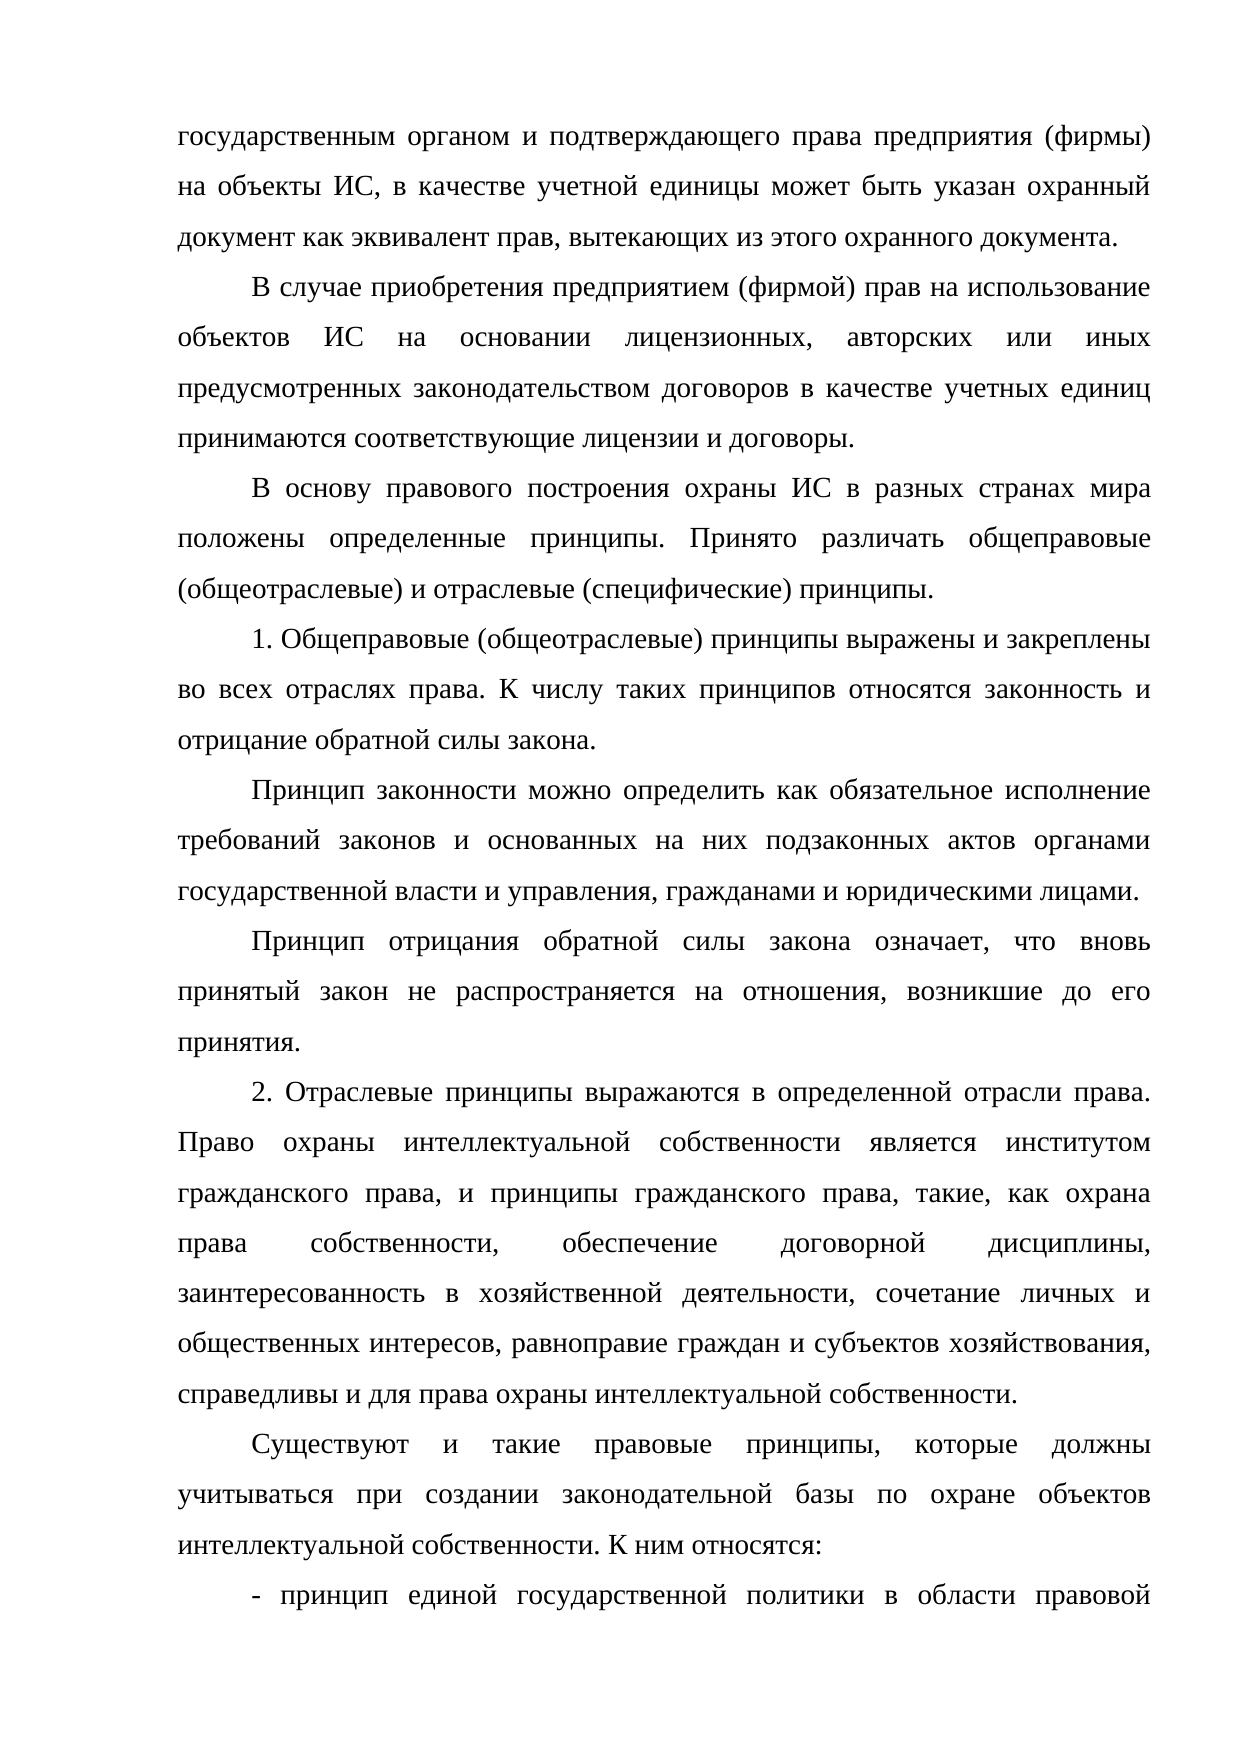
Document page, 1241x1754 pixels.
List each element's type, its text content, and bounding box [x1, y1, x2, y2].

text 1. Общеправовые (общеотраслевые) принципы выражены и закреплены во всех отраслях права. К числу таких принципов относятся законность и отрицание обратной силы закона. [177, 621, 1152, 755]
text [177, 1577, 1152, 1611]
text 2. Отраслевые принципы выражаются в определенной отрасли права. Право охраны интеллектуальной собственности является институтом гражданского права, и принципы гражданского права, такие, как охрана права собственности, обеспечение договорной дисциплины, заинтересованность в хозяйственной деятельности, сочетание личных и общественных интересов, равноправие граждан и субъектов хозяйствования, справедливы и для права охраны интеллектуальной собственности. [177, 1074, 1152, 1409]
text Существуют и такие правовые принципы, которые должны учитываться при создании законодательной базы по охране объектов интеллектуальной собственности. К ним относятся: [177, 1426, 1152, 1560]
text В основу правового построения охраны ИС в разных странах мира положены определенные принципы. Принято различать общеправовые (общеотраслевые) и отраслевые (специфические) принципы. [177, 470, 1152, 604]
text Принцип отрицания обратной силы закона означает, что вновь принятый закон не распространяется на отношения, возникшие до его принятия. [177, 923, 1152, 1057]
text В случае приобретения предприятием (фирмой) прав на использование объектов ИС на основании лицензионных, авторских или иных предусмотренных законодательством договоров в качестве учетных единиц принимаются соответствующие лицензии и договоры. [177, 269, 1152, 453]
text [177, 118, 1152, 252]
text Принцип законности можно определить как обязательное исполнение требований законов и основанных на них подзаконных актов органами государственной власти и управления, гражданами и юридическими лицами. [177, 772, 1152, 906]
